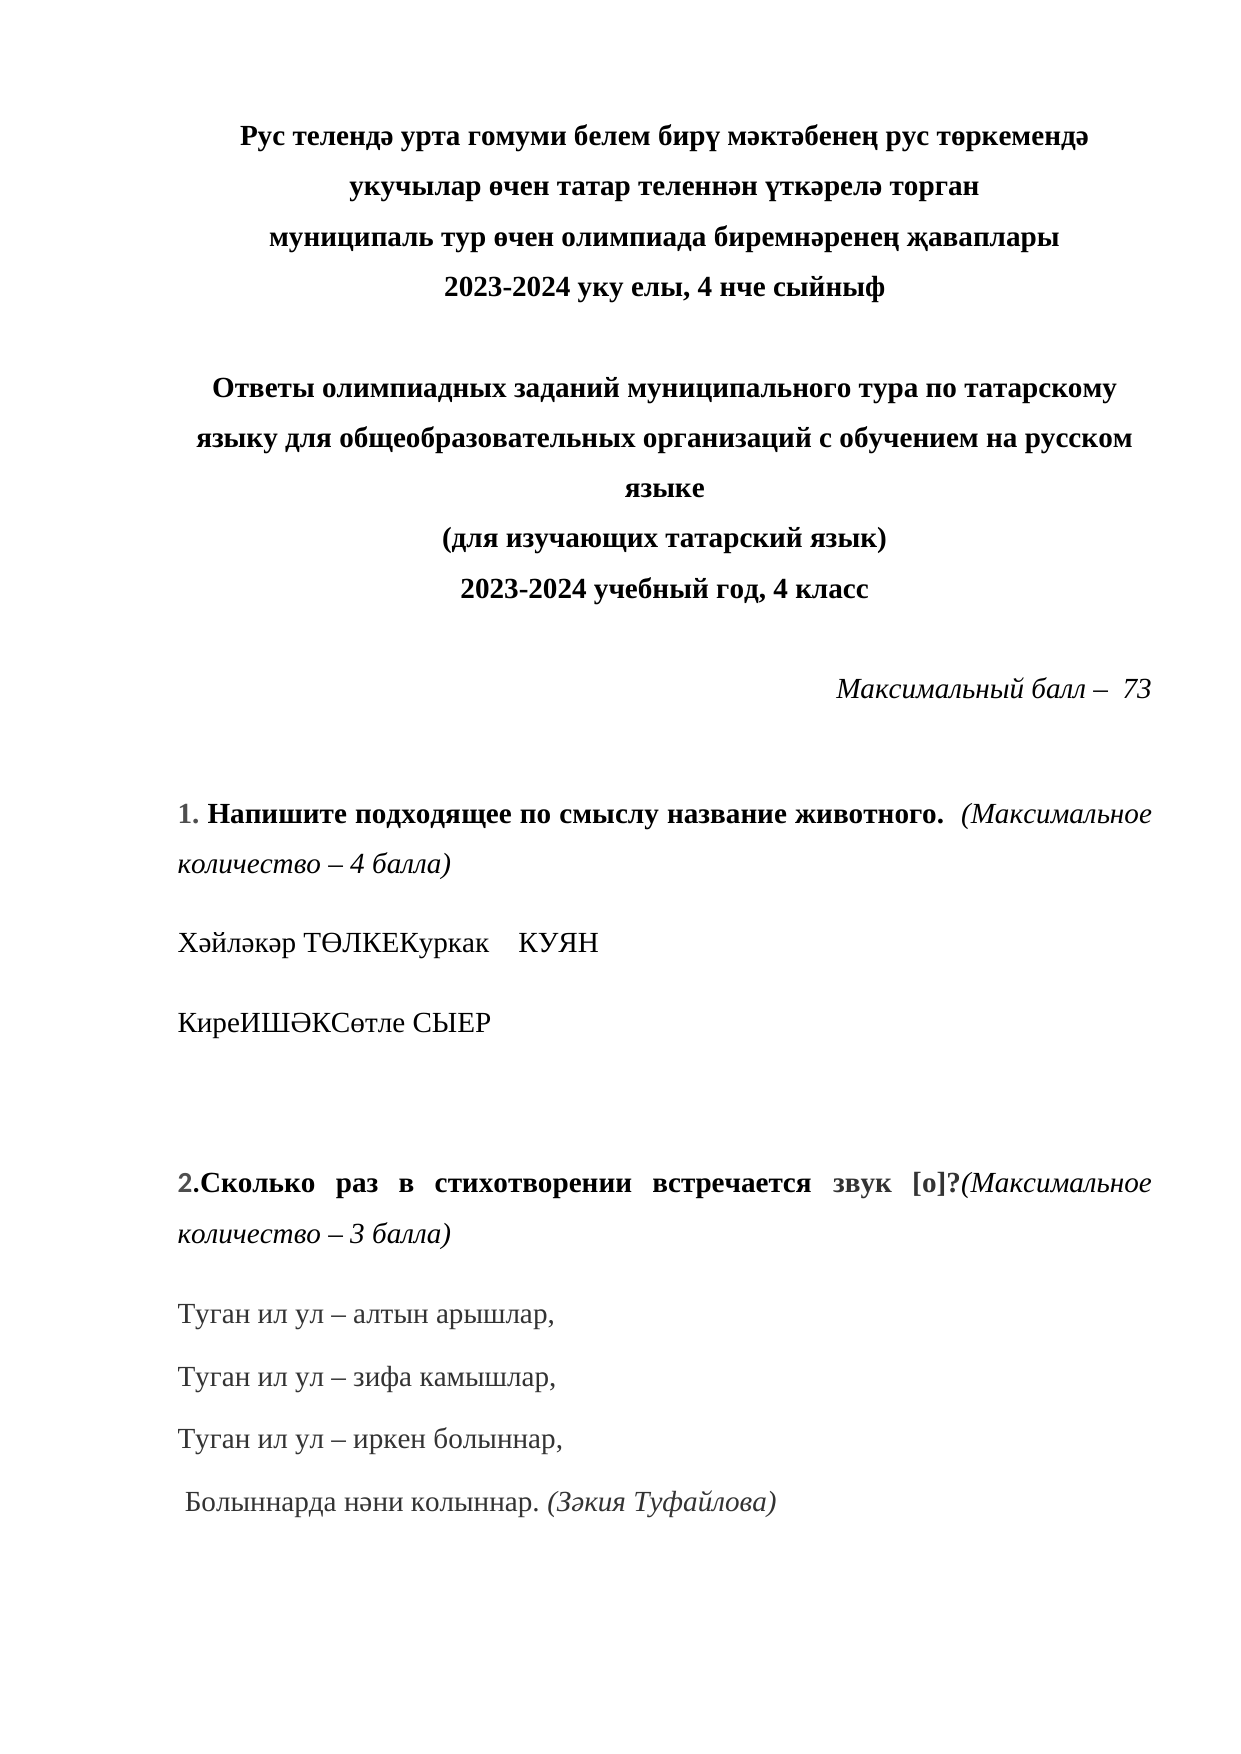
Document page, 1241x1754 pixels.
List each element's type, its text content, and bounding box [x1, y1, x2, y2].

text 1. Напишите подходящее по смыслу название животного. (Максимальное количество – 4 балла) [177, 796, 1152, 880]
text Туган ил ул – алтын арышлар, [177, 1296, 1152, 1329]
text Туган ил ул – зифа камышлар, [177, 1359, 1152, 1392]
text Хәйләкәр ТӨЛКЕКуркак КУЯН [177, 926, 1152, 959]
text Туган ил ул – иркен болыннар, [177, 1421, 1152, 1455]
text Ответы олимпиадных заданий муниципального тура по татарскому языку для общеобразовательных организаций с обучением на русском языке [177, 370, 1152, 504]
text 2023-2024 учебный год, 4 класс [177, 571, 1152, 604]
text (для изучающих татарский язык) [177, 521, 1152, 554]
text 2023-2024 уку елы, 4 нче сыйныф [177, 269, 1152, 303]
text 2.Сколько раз в стихотворении встречается звук [о]?(Максимальное количество – 3 балла) [177, 1164, 1152, 1250]
text Болыннарда нәни колыннар. (Зәкия Туфайлова) [177, 1484, 1152, 1518]
text Рус телендә урта гомуми белем бирү мәктәбенең рус төркемендә укучылар өчен татар теленнән үткәрелә торган [177, 118, 1152, 202]
text КиреИШӘКСөтле СЫЕР [177, 1005, 1152, 1039]
text муниципаль тур өчен олимпиада биремнәренең җаваплары [177, 219, 1152, 252]
text Максимальный балл – 73 [177, 672, 1152, 705]
